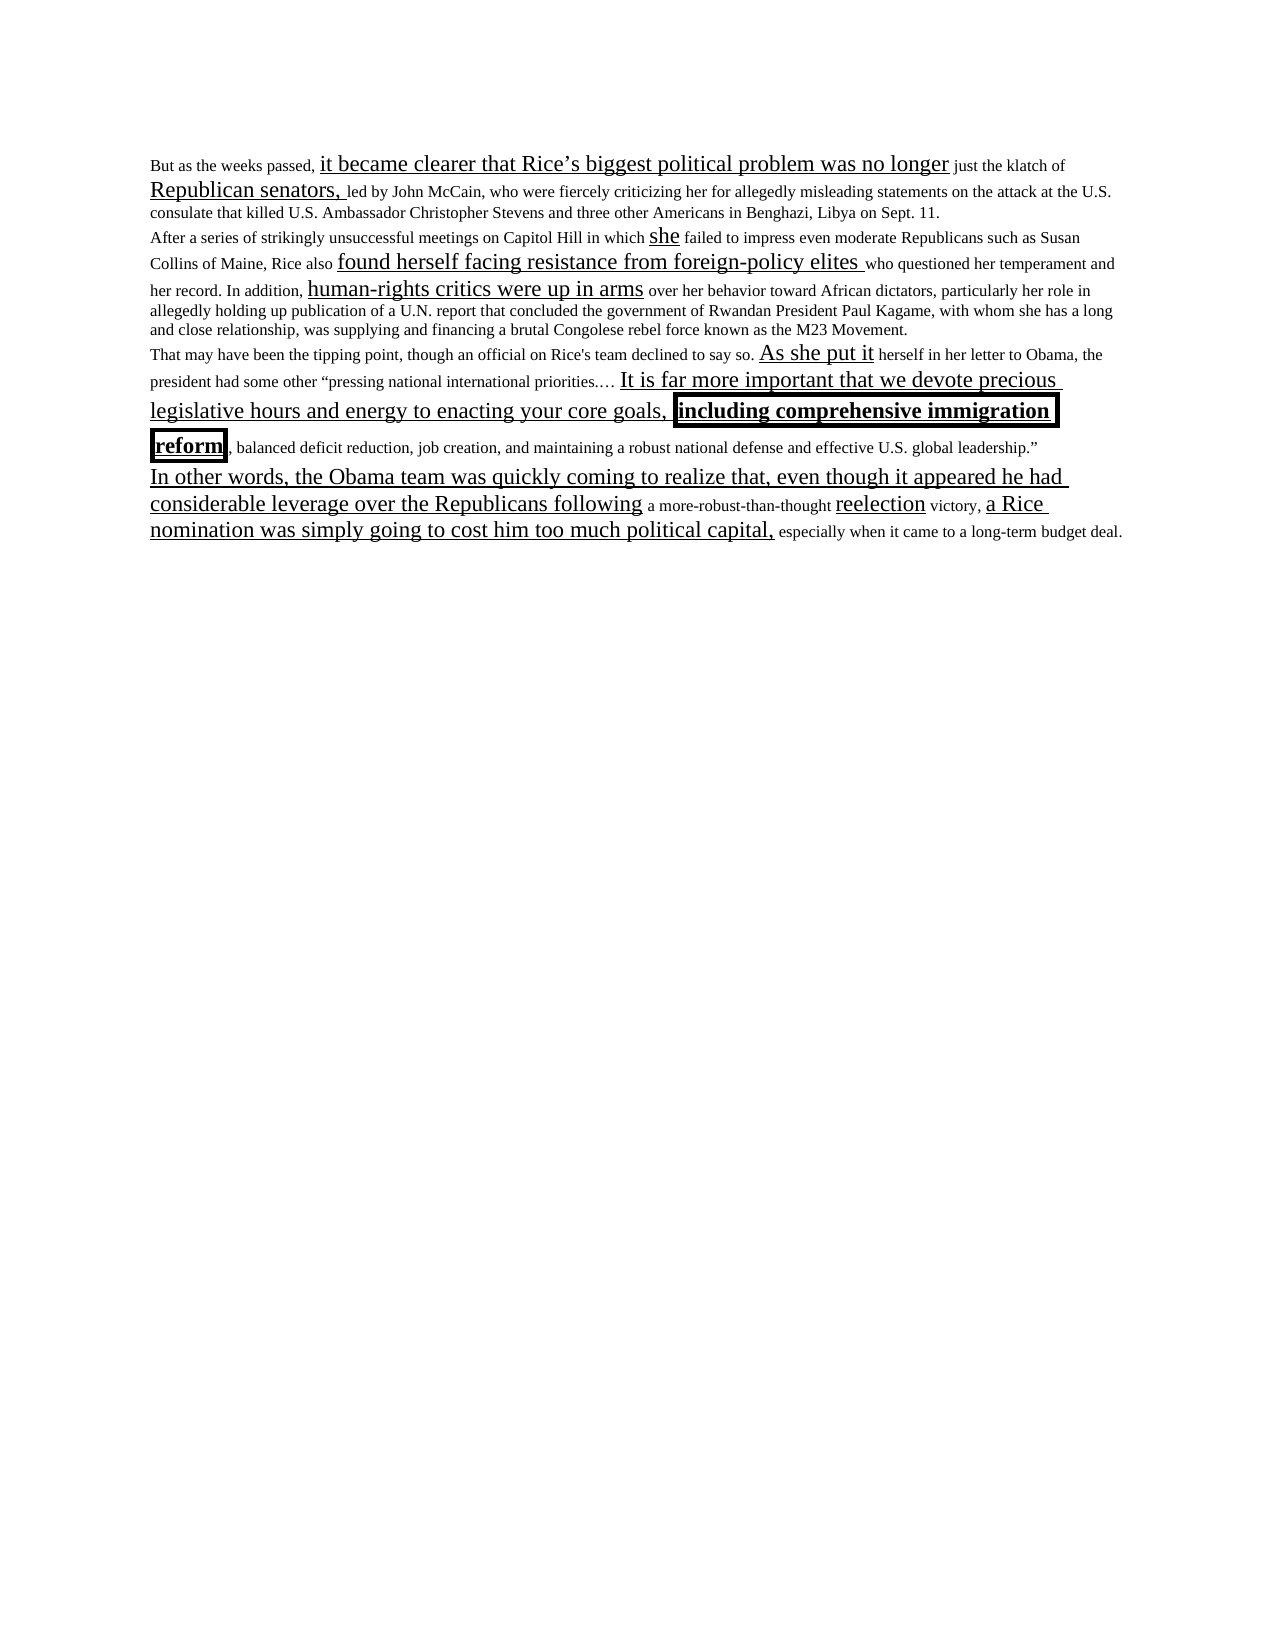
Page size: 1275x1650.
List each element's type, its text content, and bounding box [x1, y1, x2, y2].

text But as the weeks passed, it became clearer that Rice’s biggest political problem was no longer just the klatch of Republican senators, led by John McCain, who were fiercely criticizing her for allegedly misleading statements on the attack at the U.S. consulate that killed U.S. Ambassador Christopher Stevens and three other Americans in Benghazi, Libya on Sept. 11. [150, 150, 1125, 222]
text After a series of strikingly unsuccessful meetings on Capitol Hill in which she failed to impress even moderate Republicans such as Susan Collins of Maine, Rice also found herself facing resistance from foreign-policy elites who questioned her temperament and her record. In addition, human-rights critics were up in arms over her behavior toward African dictators, particularly her role in allegedly holding up publication of a U.N. report that concluded the government of Rwandan President Paul Kagame, with whom she has a long and close relationship, was supplying and financing a brutal Congolese rebel force known as the M23 Movement. [150, 222, 1125, 339]
text In other words, the Obama team was quickly coming to realize that, even though it appeared he had considerable leverage over the Republicans following a more-robust-than-thought reelection victory, a Rice nomination was simply going to cost him too much political capital, especially when it came to a long-term budget deal. [150, 463, 1125, 542]
text That may have been the tipping point, though an official on Rice's team declined to say so. As she put it herself in her letter to Obama, the president had some other “pressing national international priorities.… It is far more important that we devote precious legislative hours and energy to enacting your core goals, including comprehensive immigration reform, balanced deficit reduction, job creation, and maintaining a robust national defense and effective U.S. global leadership.” [150, 339, 1125, 463]
